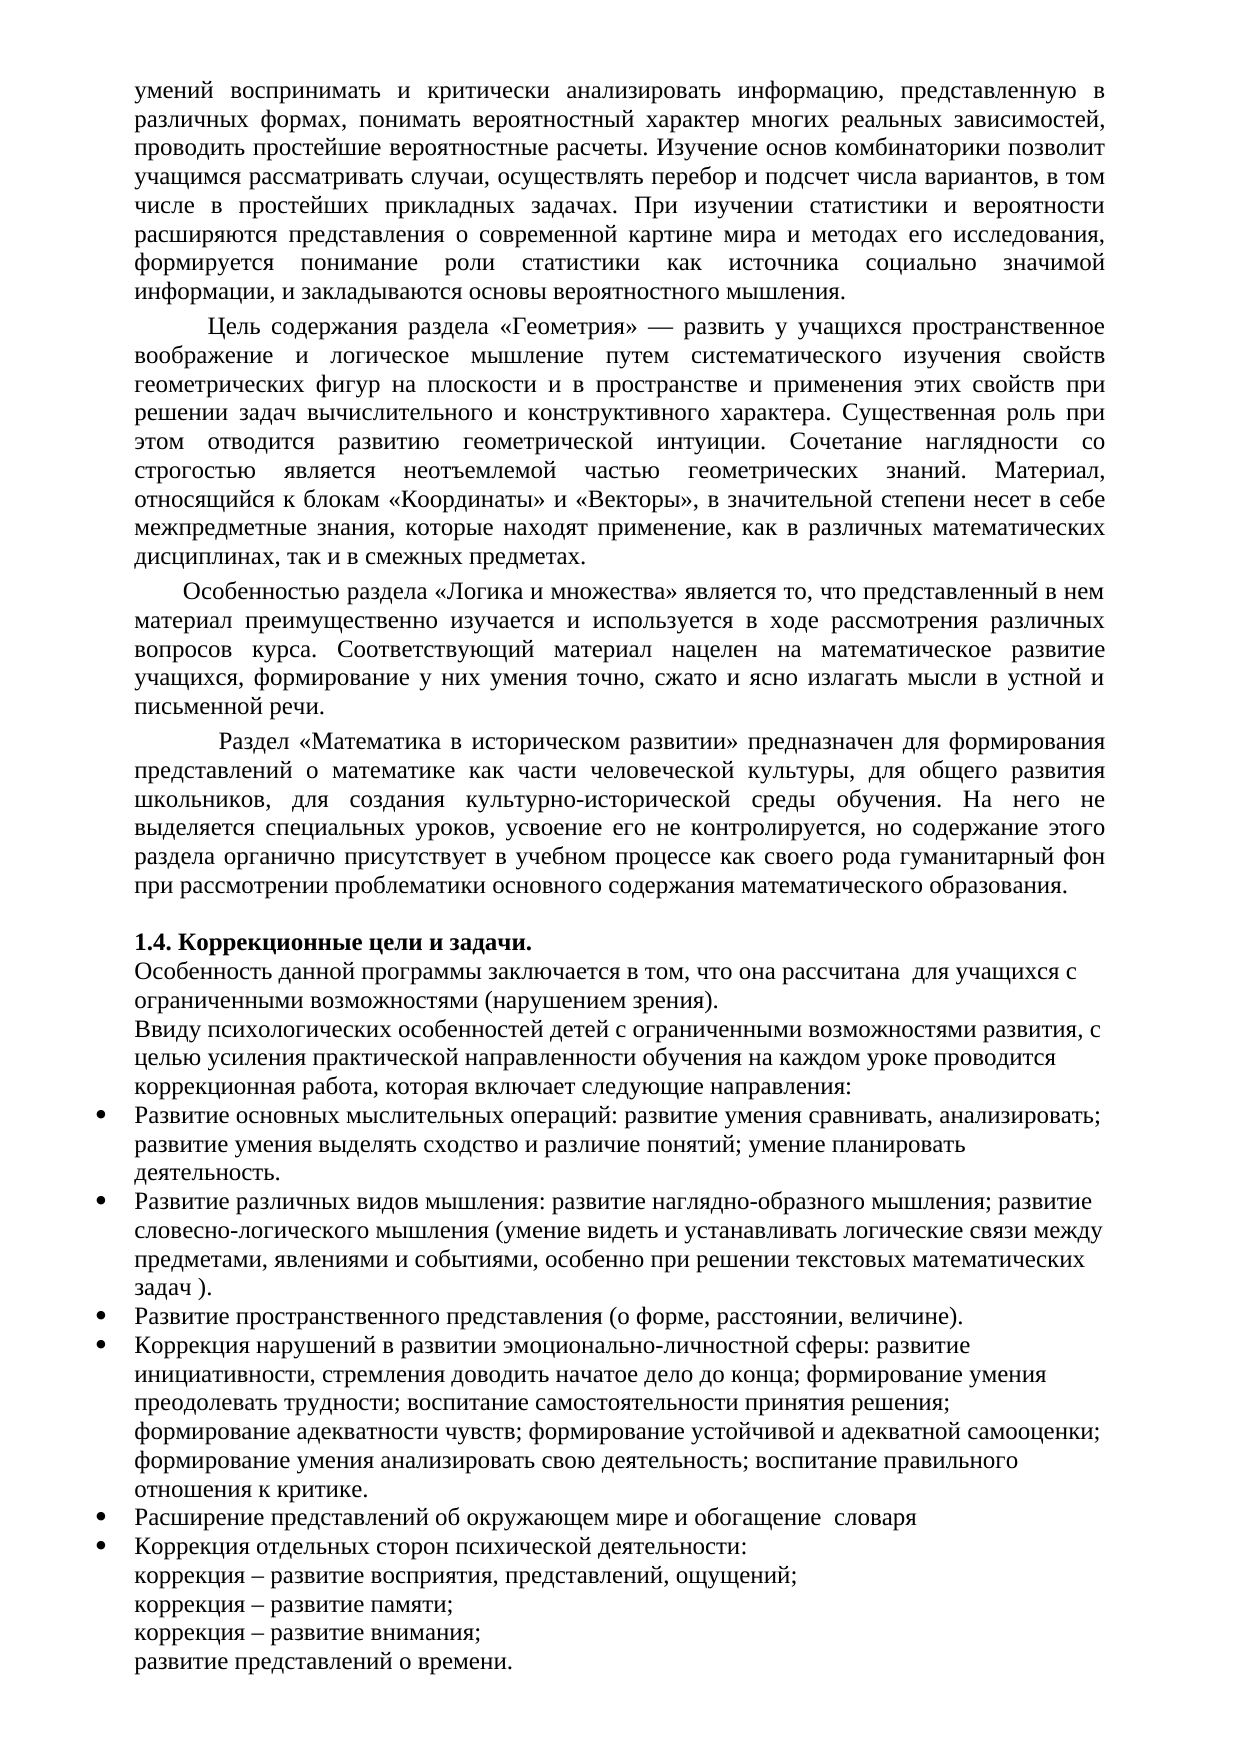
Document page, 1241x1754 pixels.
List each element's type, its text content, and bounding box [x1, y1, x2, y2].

list Коррекция отдельных сторон психической деятельности: [97, 1531, 1106, 1560]
text коррекция – развитие памяти; [134, 1589, 1106, 1617]
list Развитие различных видов мышления: развитие наглядно-образного мышления; развитие словесно-логического мышления (умение видеть и устанавливать логические связи между предметами, явлениями и событиями, особенно при решении текстовых математических задач ). [97, 1186, 1106, 1301]
text Ввиду психологических особенностей детей с ограниченными возможностями развития, с целью усиления практической направленности обучения на каждом уроке проводится коррекционная работа, которая включает следующие направления: [134, 1014, 1106, 1100]
text Особенностью раздела «Логика и множества» является то, что представленный в нем материал преимущественно изучается и используется в ходе рассмотрения различных вопросов курса. Соответствующий материал нацелен на математическое развитие учащихся, формирование у них умения точно, сжато и ясно излагать мысли в устной и письменной речи. [134, 576, 1106, 720]
list Расширение представлений об окружающем мире и обогащение словаря [97, 1502, 1106, 1531]
list Развитие пространственного представления (о форме, расстоянии, величине). [97, 1301, 1106, 1330]
text коррекция – развитие внимания; [134, 1617, 1106, 1646]
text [134, 75, 1106, 305]
list Коррекция нарушений в развитии эмоционально-личностной сферы: развитие инициативности, стремления доводить начатое дело до конца; формирование умения преодолевать трудности; воспитание самостоятельности принятия решения; формирование адекватности чувств; формирование устойчивой и адекватной самооценки; формирование умения анализировать свою деятельность; воспитание правильного отношения к критике. [97, 1330, 1106, 1502]
text Особенность данной программы заключается в том, что она рассчитана для учащихся с ограниченными возможностями (нарушением зрения). [134, 956, 1106, 1014]
list Развитие основных мыслительных операций: развитие умения сравнивать, анализировать; развитие умения выделять сходство и различие понятий; умение планировать деятельность. [97, 1100, 1106, 1186]
text Цель содержания раздела «Геометрия» — развить у учащихся пространственное воображение и логическое мышление путем систематического изучения свойств геометрических фигур на плоскости и в пространстве и применения этих свойств при решении задач вычислительного и конструктивного характера. Существенная роль при этом отводится развитию геометрической интуиции. Сочетание наглядности со строгостью является неотъемлемой частью геометрических знаний. Материал, относящийся к блокам «Координаты» и «Векторы», в значительной степени несет в себе межпредметные знания, которые находят применение, как в различных математических дисциплинах, так и в смежных предметах. [134, 311, 1106, 570]
text Раздел «Математика в историческом развитии» предназначен для формирования представлений о математике как части человеческой культуры, для общего развития школьников, для создания культурно-исторической среды обучения. На него не выделяется специальных уроков, усвоение его не контролируется, но содержание этого раздела органично присутствует в учебном процессе как своего рода гуманитарный фон при рассмотрении проблематики основного содержания математического образования. [134, 726, 1106, 899]
text 1.4. Коррекционные цели и задачи. [134, 927, 1106, 956]
text коррекция – развитие восприятия, представлений, ощущений; [134, 1560, 1106, 1589]
text развитие представлений о времени. [134, 1646, 1106, 1675]
